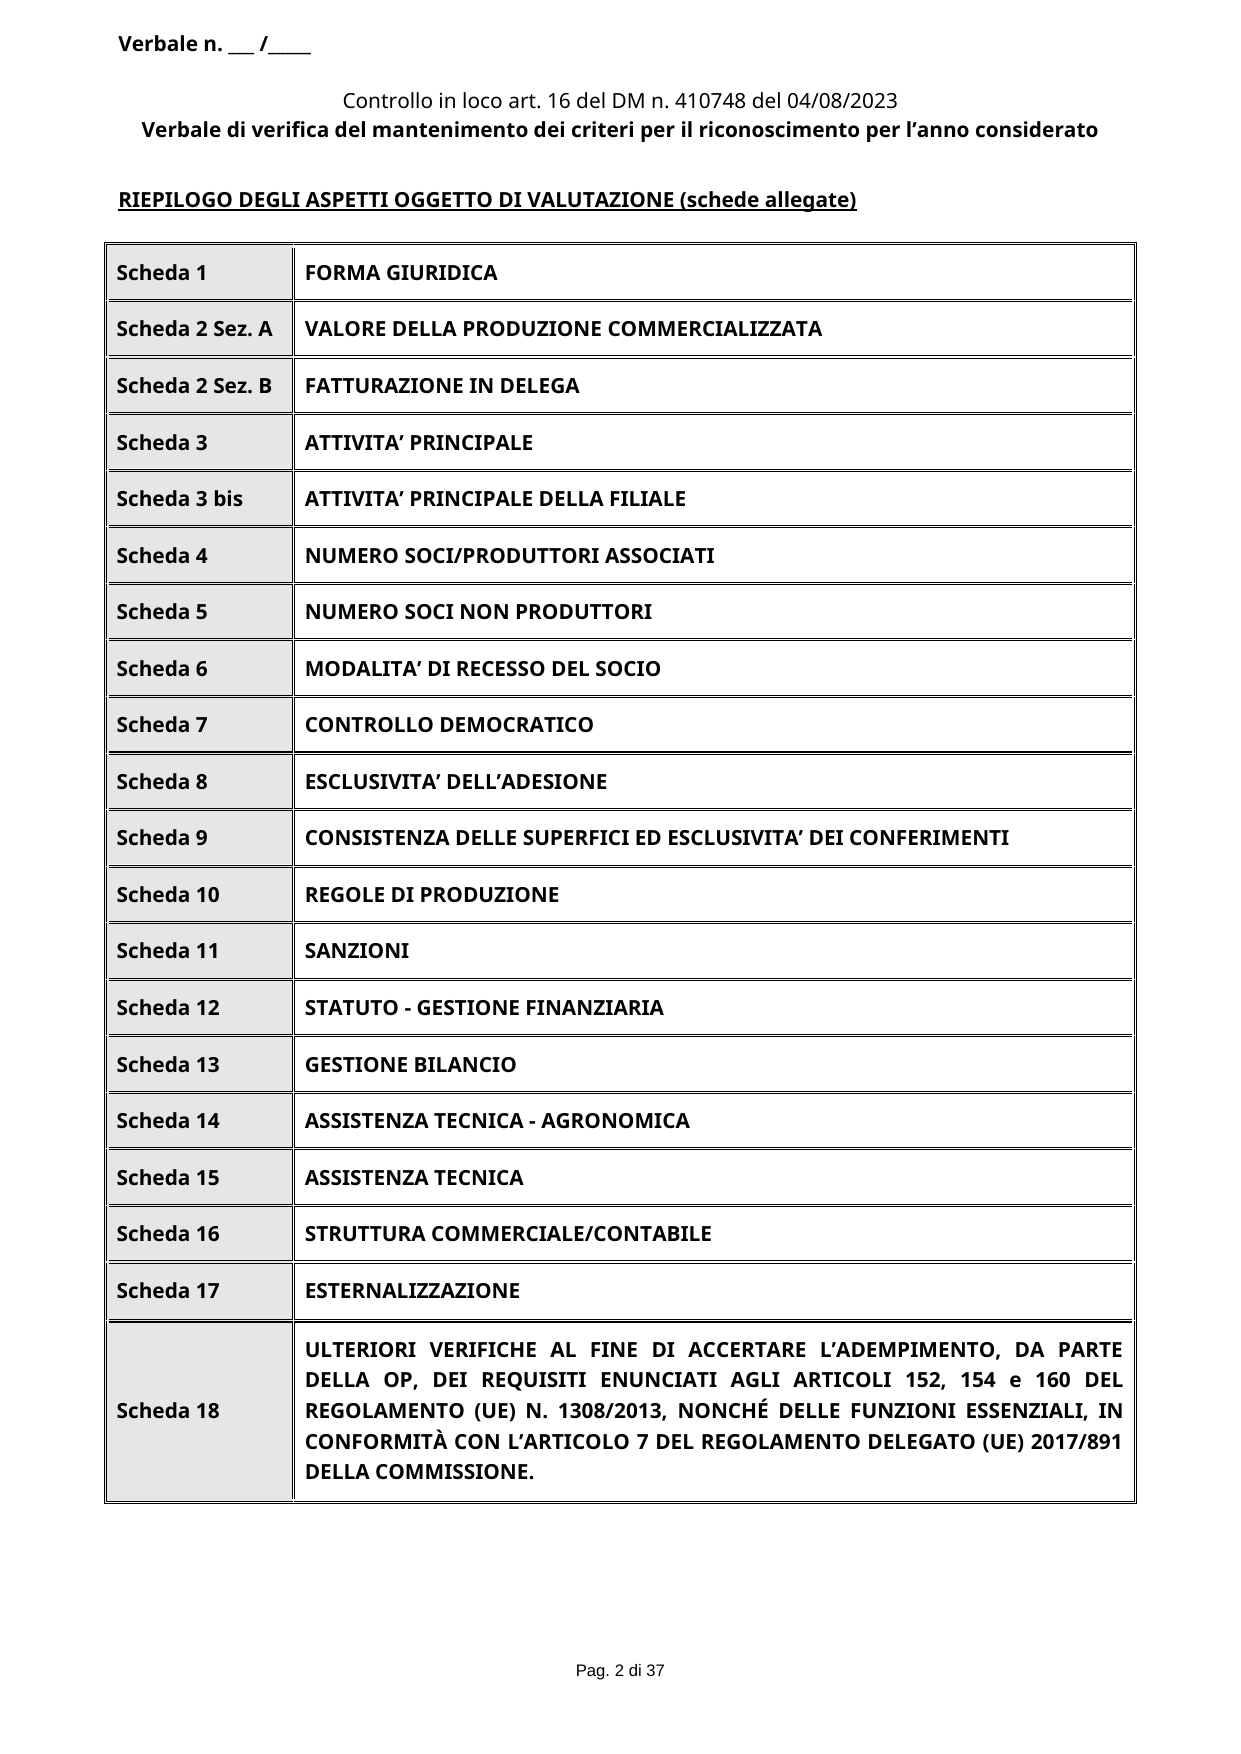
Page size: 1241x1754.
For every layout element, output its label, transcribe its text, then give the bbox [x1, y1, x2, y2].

table_cell FATTURAZIONE IN DELEGA [293, 355, 1135, 412]
text RIEPILOGO DEGLI ASPETTI OGGETTO DI VALUTAZIONE (schede allegate) [118, 185, 1122, 214]
table_cell Scheda 15 [105, 1147, 293, 1204]
table_cell VALORE DELLA PRODUZIONE COMMERCIALIZZATA [293, 299, 1135, 355]
table_cell STRUTTURA COMMERCIALE/CONTABILE [293, 1204, 1135, 1260]
table_cell Scheda 5 [107, 582, 292, 638]
table_cell Scheda 4 [105, 525, 293, 582]
table_cell Scheda 8 [107, 751, 292, 808]
table_cell ASSISTENZA TECNICA - AGRONOMICA [295, 1091, 1134, 1147]
table_cell Scheda 3 [105, 412, 293, 468]
table_cell Scheda 14 [107, 1091, 292, 1147]
table_cell ESCLUSIVITA’ DELL’ADESIONE [295, 751, 1134, 808]
table_header FORMA GIURIDICA [293, 245, 1134, 299]
table_cell Scheda 7 [107, 695, 292, 751]
table_cell ASSISTENZA TECNICA [293, 1147, 1135, 1204]
table_cell Scheda 2 Sez. B [105, 355, 293, 412]
table_cell ESTERNALIZZAZIONE [293, 1260, 1135, 1319]
table_cell CONTROLLO DEMOCRATICO [295, 695, 1134, 751]
table_cell ATTIVITA’ PRINCIPALE [293, 412, 1135, 468]
table_cell Scheda 10 [107, 865, 292, 921]
table_cell MODALITA’ DI RECESSO DEL SOCIO [293, 638, 1135, 695]
table_cell GESTIONE BILANCIO [293, 1034, 1135, 1091]
table_cell NUMERO SOCI NON PRODUTTORI [295, 582, 1134, 638]
table_cell CONSISTENZA DELLE SUPERFICI ED ESCLUSIVITA’ DEI CONFERIMENTI [293, 808, 1135, 864]
table_cell ATTIVITA’ PRINCIPALE DELLA FILIALE [295, 469, 1134, 525]
table_cell REGOLE DI PRODUZIONE [295, 865, 1134, 921]
table_cell Scheda 2 Sez. A [105, 299, 293, 355]
table_cell Scheda 6 [105, 638, 293, 695]
table_cell Scheda 16 [105, 1204, 293, 1260]
table_cell Scheda 11 [105, 921, 293, 978]
table_cell Scheda 13 [105, 1034, 293, 1091]
table_cell Scheda 12 [107, 978, 292, 1034]
table_cell Scheda 17 [105, 1260, 293, 1319]
table_header Scheda 1 [107, 245, 293, 299]
table_cell SANZIONI [293, 921, 1135, 978]
table_cell STATUTO - GESTIONE FINANZIARIA [295, 978, 1134, 1034]
table_cell Scheda 9 [105, 808, 293, 864]
table_cell ULTERIORI VERIFICHE AL FINE DI ACCERTARE L’ADEMPIMENTO, DA PARTE DELLA OP, DEI REQUISITI ENUNCIATI AGLI ARTICOLI 152, 154 e 160 DEL REGOLAMENTO (UE) N. 1308/2013, NONCHÉ DELLE FUNZIONI ESSENZIALI, IN CONFORMITÀ CON L’ARTICOLO 7 DEL REGOLAMENTO DELEGATO (UE) 2017/891 DELLA COMMISSIONE. [293, 1319, 1135, 1501]
table_cell Scheda 3 bis [107, 469, 292, 525]
table_cell Scheda 18 [105, 1319, 293, 1501]
table_cell NUMERO SOCI/PRODUTTORI ASSOCIATI [293, 525, 1135, 582]
